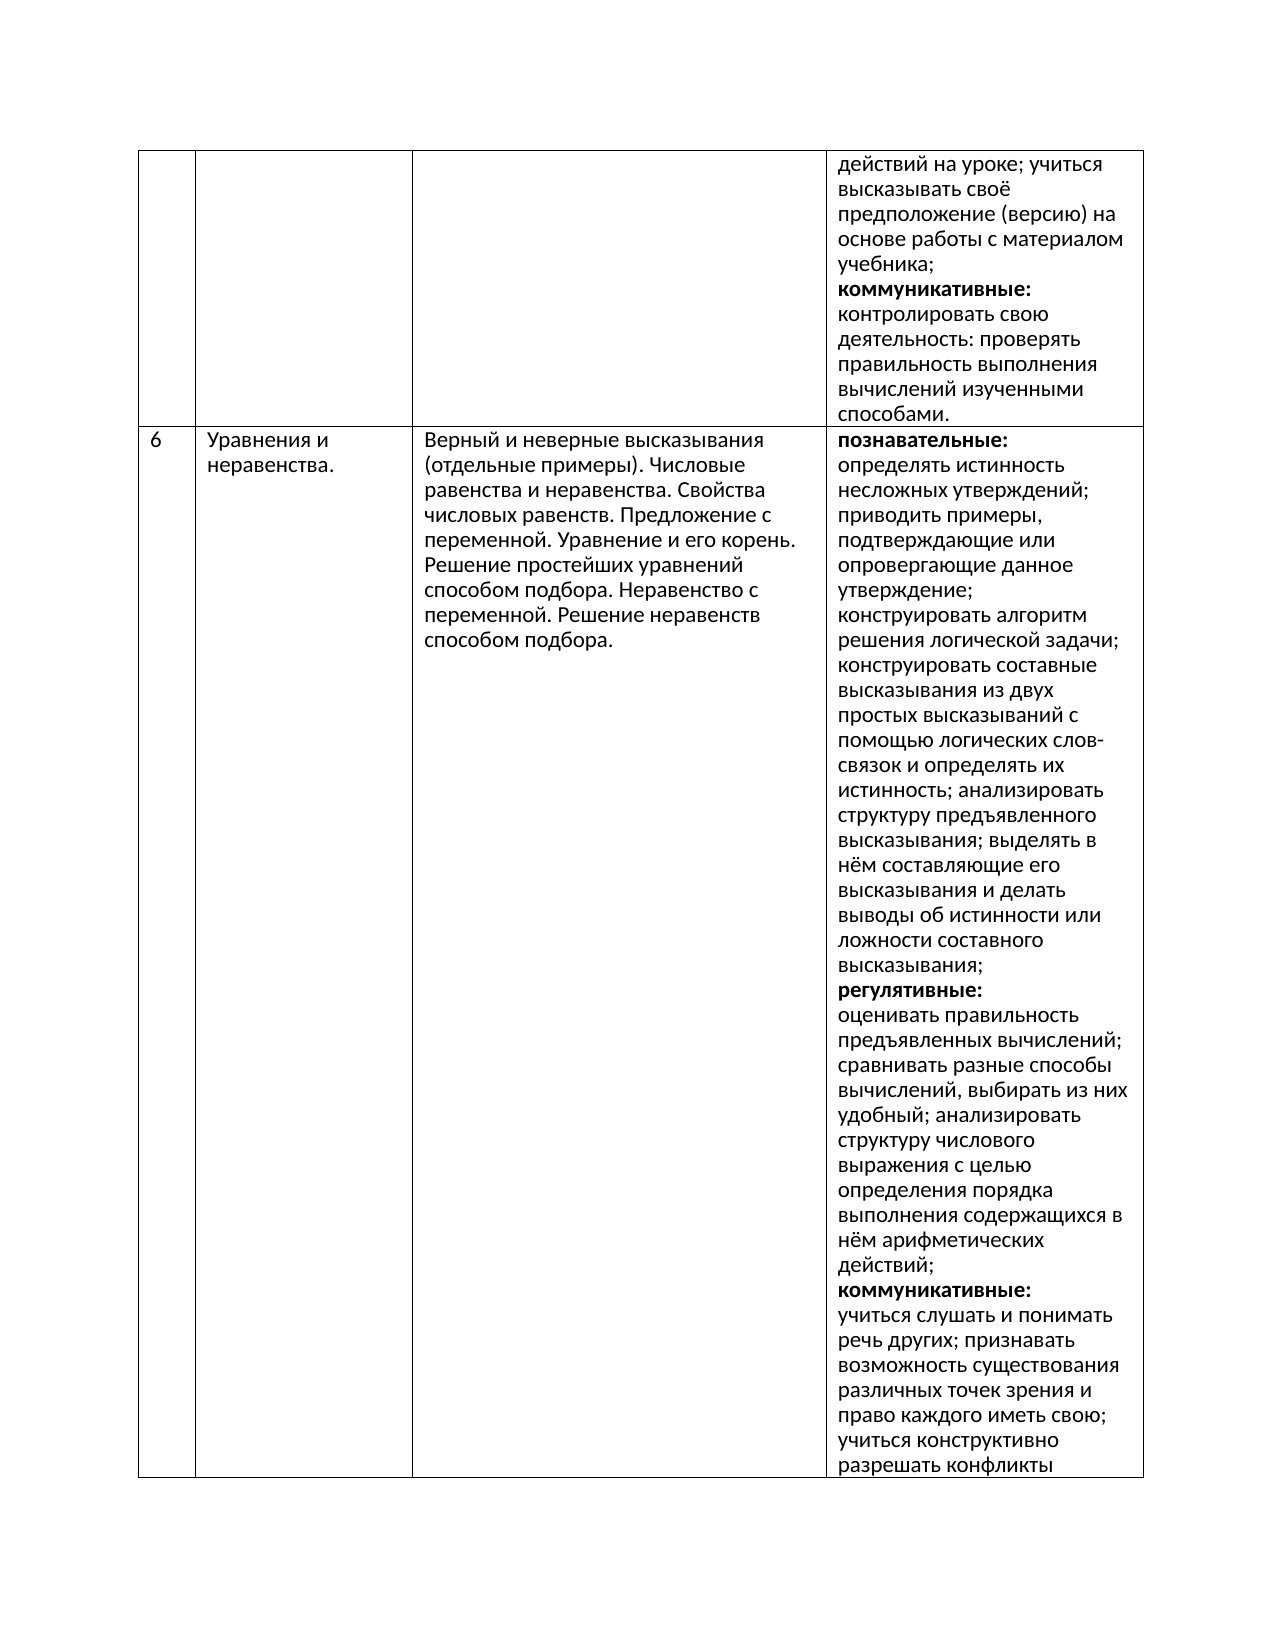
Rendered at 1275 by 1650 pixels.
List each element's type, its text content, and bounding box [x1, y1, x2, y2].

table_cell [413, 427, 826, 1477]
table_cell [196, 151, 412, 426]
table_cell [413, 151, 826, 426]
table_cell 5 [139, 151, 195, 426]
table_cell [827, 151, 1143, 426]
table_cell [196, 427, 412, 1477]
table_cell 6 [139, 427, 195, 1477]
